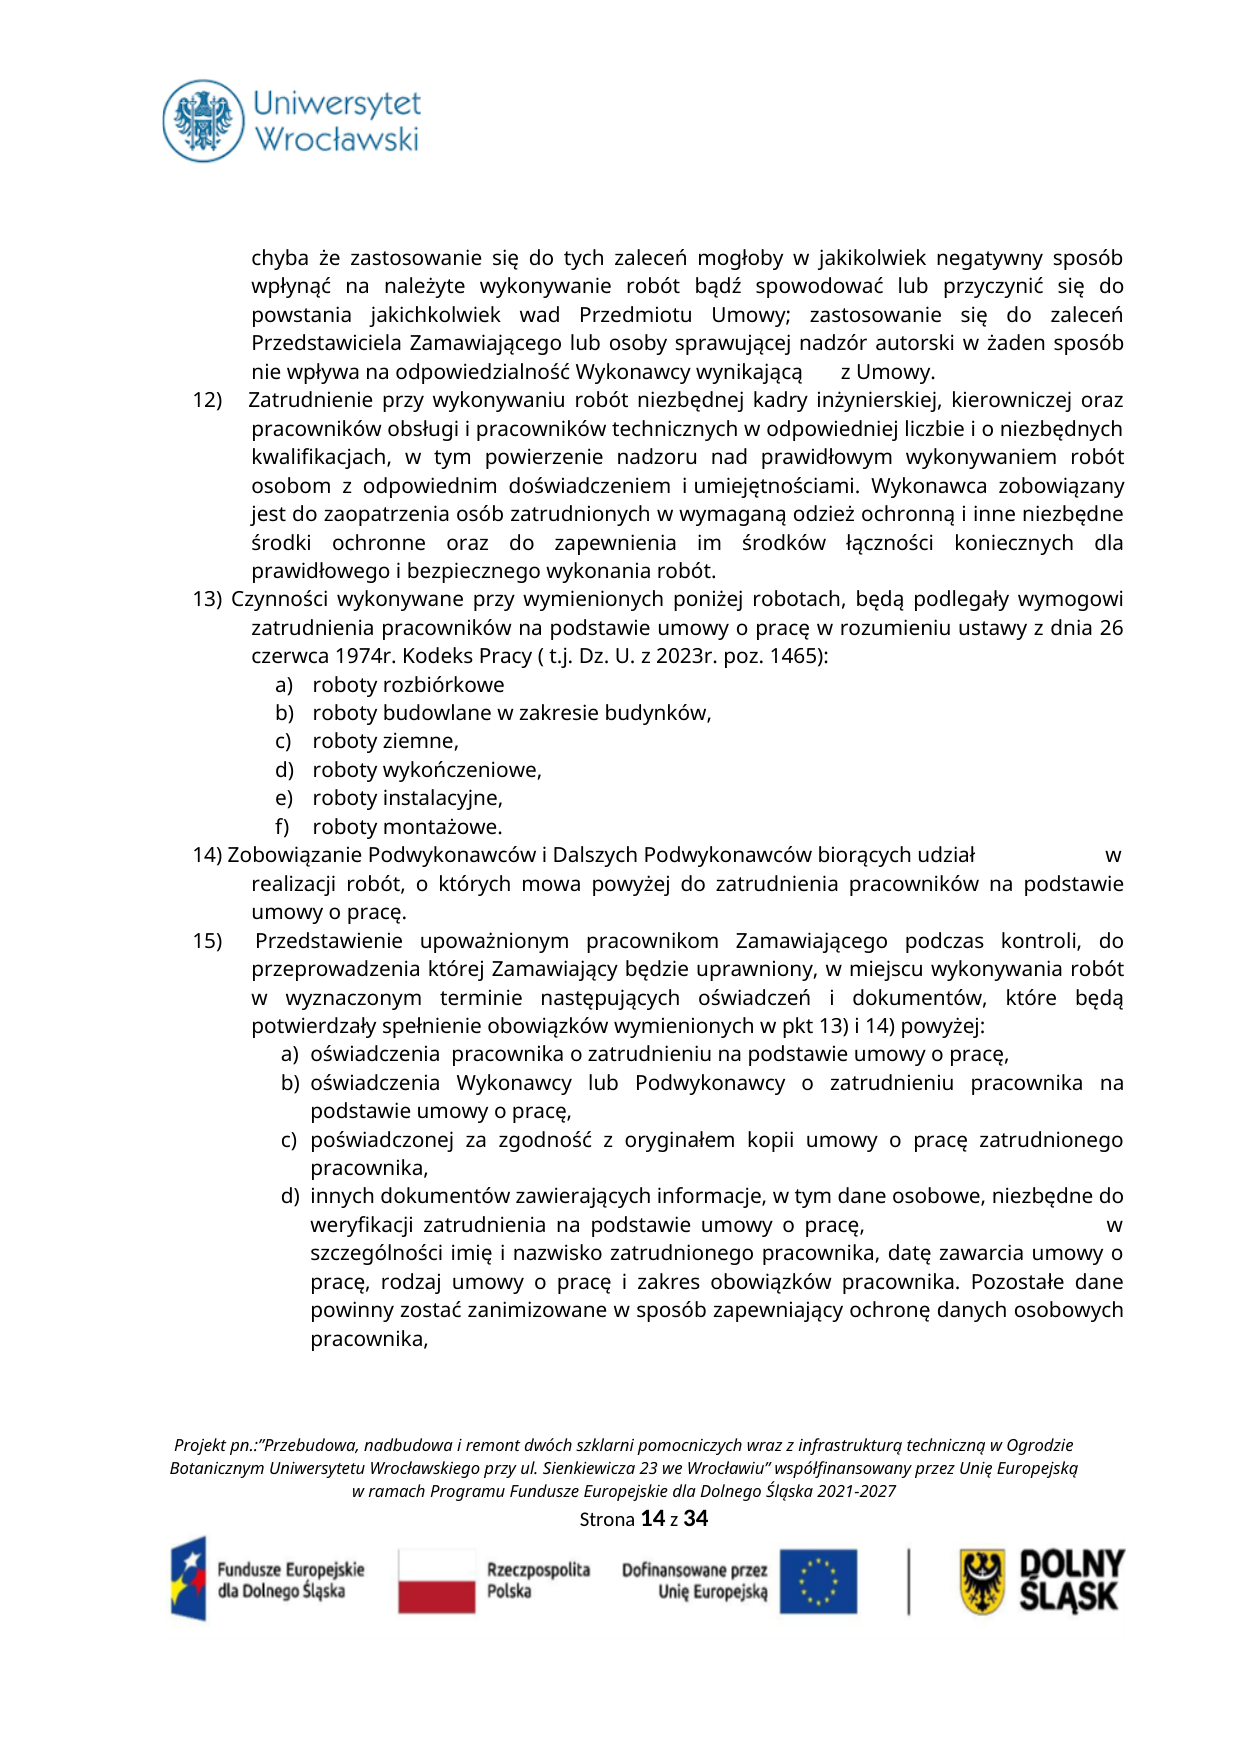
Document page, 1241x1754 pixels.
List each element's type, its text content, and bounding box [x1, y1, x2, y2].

list oświadczenia pracownika o zatrudnieniu na podstawie umowy o pracę, [281, 1039, 1125, 1068]
text 13) Czynności wykonywane przy wymienionych poniżej robotach, będą podlegały wymogowi zatrudnienia pracowników na podstawie umowy o pracę w rozumieniu ustawy z dnia 26 czerwca 1974r. Kodeks Pracy ( t.j. Dz. U. z 2023r. poz. 1465): [192, 584, 1125, 670]
picture [162, 1532, 1126, 1639]
list roboty wykończeniowe, [275, 755, 1125, 783]
text 14) Zobowiązanie Podwykonawców i Dalszych Podwykonawców biorących udział w realizacji robót, o których mowa powyżej do zatrudnienia pracowników na podstawie umowy o pracę. [192, 840, 1125, 926]
list roboty montażowe. [275, 812, 1125, 840]
list roboty rozbiórkowe [275, 670, 1125, 698]
list poświadczonej za zgodność z oryginałem kopii umowy o pracę zatrudnionego pracownika, [281, 1125, 1125, 1182]
text 15) Przedstawienie upoważnionym pracownikom Zamawiającego podczas kontroli, do przeprowadzenia której Zamawiający będzie uprawniony, w miejscu wykonywania robót w wyznaczonym terminie następujących oświadczeń i dokumentów, które będą potwierdzały spełnienie obowiązków wymienionych w pkt 13) i 14) powyżej: [192, 926, 1125, 1039]
list roboty budowlane w zakresie budynków, [275, 698, 1125, 727]
list oświadczenia Wykonawcy lub Podwykonawcy o zatrudnieniu pracownika na podstawie umowy o pracę, [281, 1068, 1125, 1125]
list roboty ziemne, [275, 727, 1125, 755]
text 12) Zatrudnienie przy wykonywaniu robót niezbędnej kadry inżynierskiej, kierowniczej oraz pracowników obsługi i pracowników technicznych w odpowiedniej liczbie i o niezbędnych kwalifikacjach, w tym powierzenie nadzoru nad prawidłowym wykonywaniem robót osobom z odpowiednim doświadczeniem i umiejętnościami. Wykonawca zobowiązany jest do zaopatrzenia osób zatrudnionych w wymaganą odzież ochronną i inne niezbędne środki ochronne oraz do zapewnienia im środków łączności koniecznych dla prawidłowego i bezpiecznego wykonania robót. [192, 385, 1125, 584]
picture [162, 0, 421, 244]
list roboty instalacyjne, [275, 783, 1125, 812]
list innych dokumentów zawierających informacje, w tym dane osobowe, niezbędne do weryfikacji zatrudnienia na podstawie umowy o pracę, w szczególności imię i nazwisko zatrudnionego pracownika, datę zawarcia umowy o pracę, rodzaj umowy o pracę i zakres obowiązków pracownika. Pozostałe dane powinny zostać zanimizowane w sposób zapewniający ochronę danych osobowych pracownika, [281, 1182, 1125, 1352]
